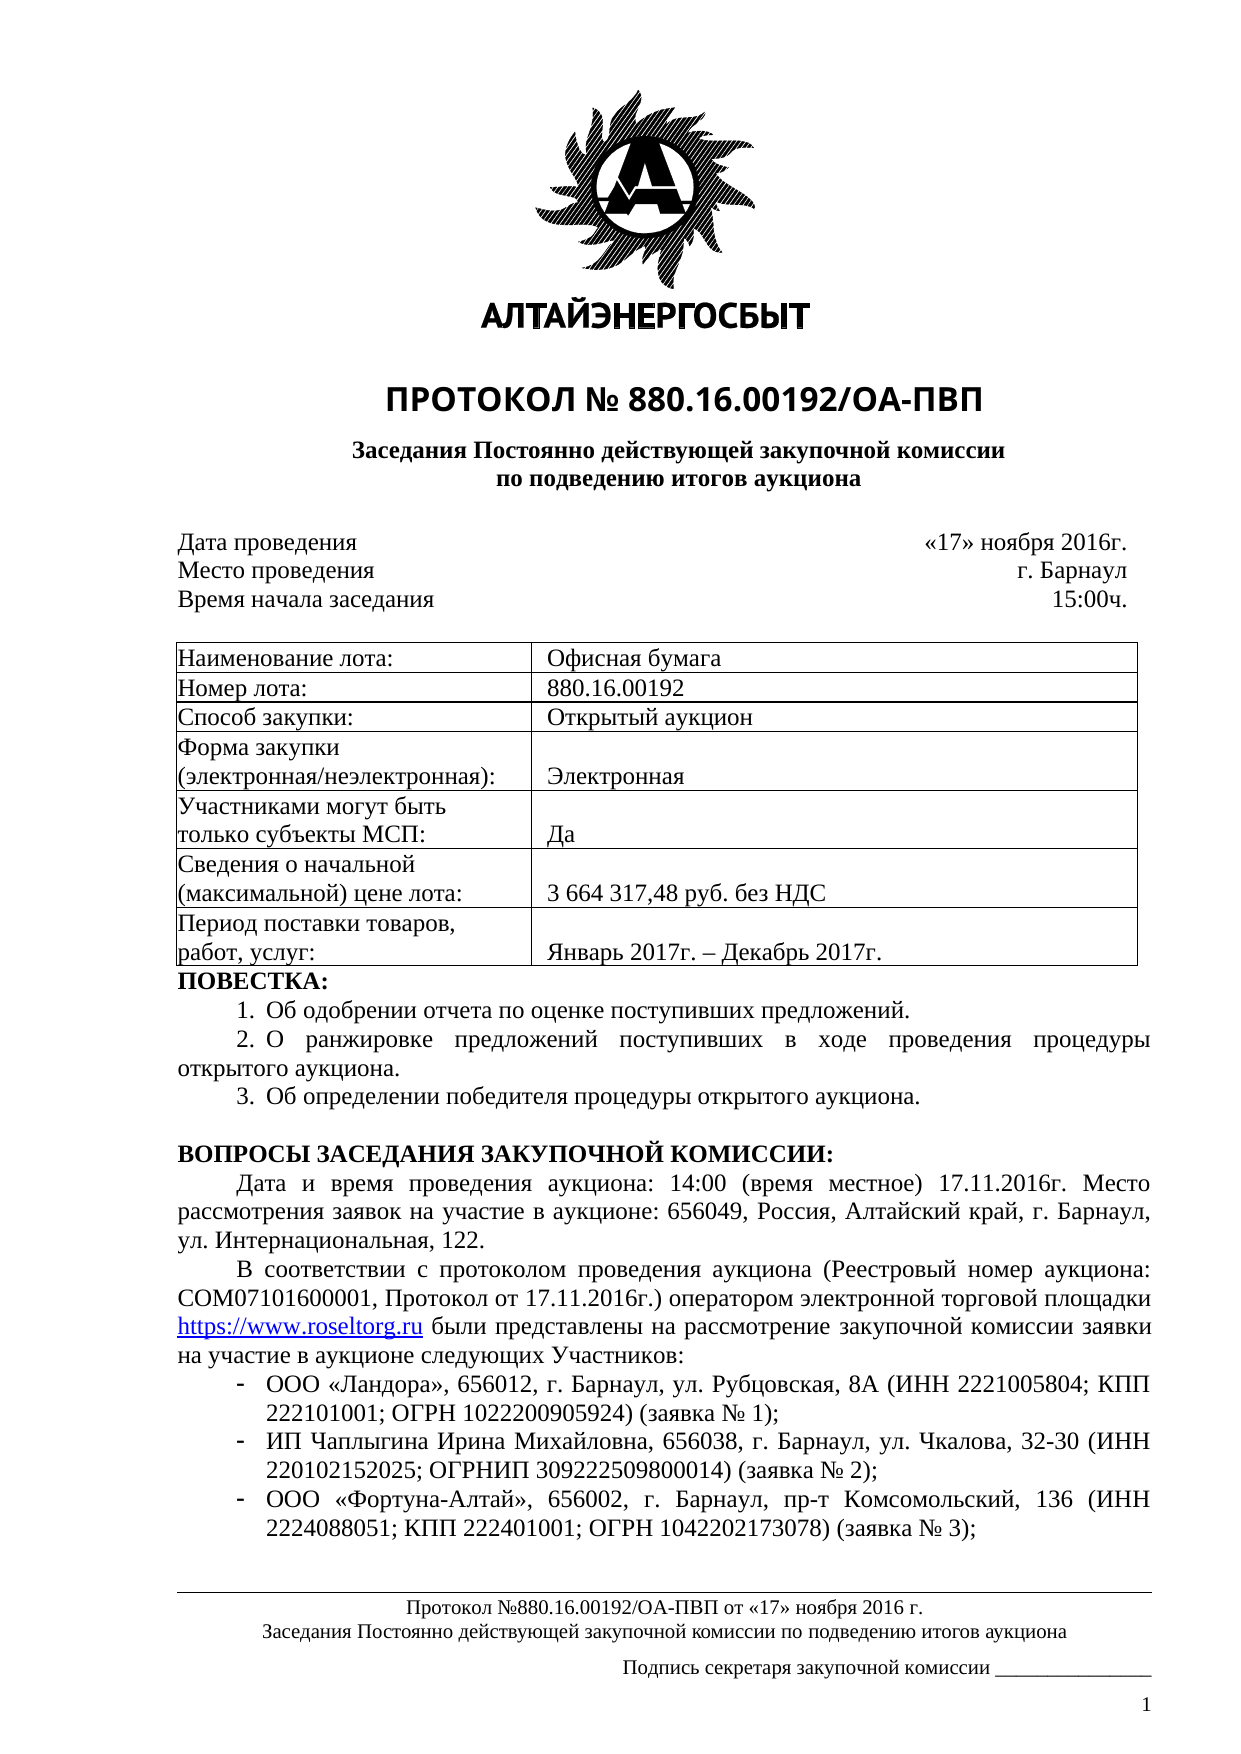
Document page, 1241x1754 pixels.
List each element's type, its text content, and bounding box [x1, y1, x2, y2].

table_cell Номер лота: [177, 673, 531, 701]
table_cell Открытый аукцион [532, 703, 1137, 731]
table_header Офисная бумага [532, 643, 1137, 672]
table_cell Период поставки товаров, работ, услуг: [177, 908, 531, 965]
table_header «17» ноября 2016г. [605, 527, 1137, 556]
table_cell Январь 2017г. – Декабрь 2017г. [532, 908, 1137, 965]
list Об одобрении отчета по оценке поступивших предложений. [177, 995, 1152, 1024]
list О ранжировке предложений поступивших в ходе проведения процедуры открытого аукциона. [177, 1024, 1152, 1081]
table_cell 15:00ч. [605, 584, 1137, 613]
table_cell Способ закупки: [177, 703, 531, 731]
table_cell 880.16.00192 [532, 673, 1137, 701]
list Дата и время проведения аукциона: 14:00 (время местное) 17.11.2016г. Место рассмотрения заявок на участие в аукционе: 656049, Россия, Алтайский край, г. Барнаул, ул. Интернациональная, 122. [177, 1168, 1152, 1254]
table_cell 3 664 317,48 руб. без НДС [532, 849, 1137, 907]
table_cell Время начала заседания [177, 584, 605, 613]
table_cell Место проведения [177, 556, 605, 584]
list ООО «Фортуна-Алтай», 656002, г. Барнаул, пр-т Комсомольский, 136 (ИНН 2224088051; КПП 222401001; ОГРН 1042202173078) (заявка № 3); [236, 1484, 1152, 1541]
text ПОВЕСТКА: [177, 966, 1137, 995]
list Об определении победителя процедуры открытого аукциона. [177, 1081, 1152, 1110]
table_cell Электронная [532, 732, 1137, 790]
table_cell Да [532, 791, 1137, 848]
list ООО «Ландора», 656012, г. Барнаул, ул. Рубцовская, 8А (ИНН 2221005804; КПП 222101001; ОГРН 1022200905924) (заявка № 1); [236, 1369, 1152, 1426]
table_cell Сведения о начальной (максимальной) цене лота: [177, 849, 531, 907]
text В соответствии с протоколом проведения аукциона (Реестровый номер аукциона: COM07101600001, Протокол от 17.11.2016г.) оператором электронной торговой площадки https://www.roseltorg.ru были представлены на рассмотрение закупочной комиссии заявки на участие в аукционе следующих Участников: [177, 1254, 1152, 1369]
table_header Дата проведения [177, 527, 605, 556]
table_cell Участниками могут быть только субъекты МСП: [177, 791, 531, 848]
table_cell г. Барнаул [605, 556, 1137, 584]
table_cell Форма закупки (электронная/неэлектронная): [177, 732, 531, 790]
list ВОПРОСЫ ЗАСЕДАНИЯ ЗАКУПОЧНОЙ КОМИССИИ: [177, 1139, 1152, 1168]
table_header Наименование лота: [177, 643, 531, 672]
list ИП Чаплыгина Ирина Михайловна, 656038, г. Барнаул, ул. Чкалова, 32-30 (ИНН 220102152025; ОГРНИП 309222509800014) (заявка № 2); [236, 1426, 1152, 1484]
